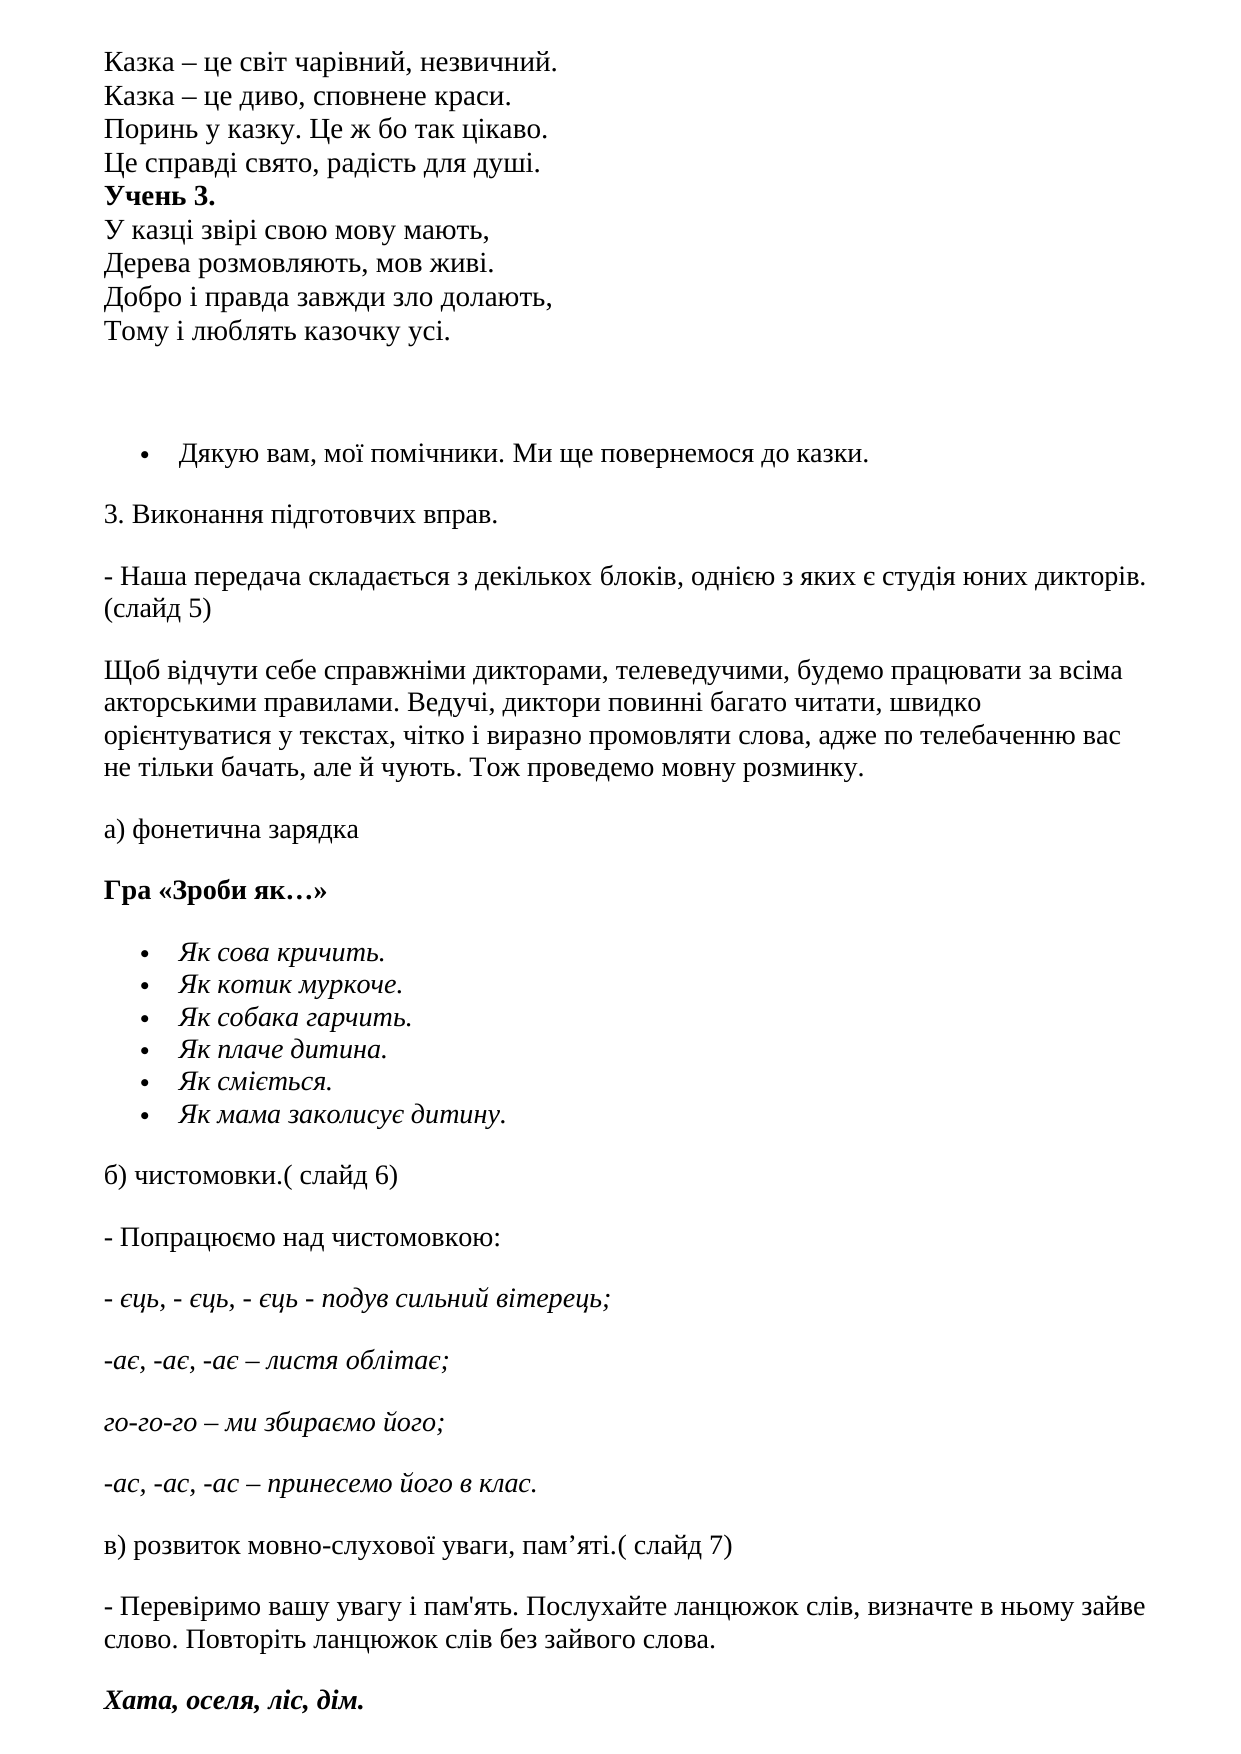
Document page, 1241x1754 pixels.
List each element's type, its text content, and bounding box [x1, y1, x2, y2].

text Добро і правда завжди зло долають, [103, 279, 1152, 313]
text Поринь у казку. Це ж бо так цікаво. [103, 111, 1152, 145]
text а) фонетична зарядка [103, 812, 1152, 844]
text Тому і люблять казочку усі. [103, 313, 1152, 346]
list Як плаче дитина. [141, 1032, 1152, 1064]
text У казці звірі свою мову мають, [103, 212, 1152, 246]
list Як сова кричить. [141, 935, 1152, 967]
text Це справді свято, радість для душі. [103, 145, 1152, 178]
text -ас, -ас, -ас – принесемо його в клас. [103, 1466, 1152, 1498]
text 3. Виконання підготовчих вправ. [103, 497, 1152, 530]
text Хата, оселя, ліс, дім. [103, 1683, 1152, 1716]
list Як мама заколисує дитину. [141, 1097, 1152, 1129]
text Учень 3. [103, 178, 1152, 212]
list Дякую вам, мої помічники. Ми ще повернемося до казки. [141, 436, 1152, 468]
text Дерева розмовляють, мов живі. [103, 246, 1152, 279]
text - Перевіримо вашу увагу і пам'ять. Послухайте ланцюжок слів, визначте в ньому зайве слово. Повторіть ланцюжок слів без зайвого слова. [103, 1589, 1152, 1654]
text б) чистомовки.( слайд 6) [103, 1158, 1152, 1191]
text -ає, -ає, -ає – листя облітає; [103, 1343, 1152, 1375]
text - Наша передача складається з декількох блоків, однією з яких є студія юних дикторів. (слайд 5) [103, 559, 1152, 624]
text го-го-го – ми збираємо його; [103, 1404, 1152, 1437]
list Як котик муркоче. [141, 967, 1152, 999]
text Гра «Зроби як…» [103, 873, 1152, 906]
text Щоб відчути себе справжніми дикторами, телеведучими, будемо працювати за всіма акторськими правилами. Ведучі, диктори повинні багато читати, швидко орієнтуватися у текстах, чітко і виразно промовляти слова, адже по телебаченню вас не тільки бачать, але й чують. Тож проведемо мовну розминку. [103, 653, 1152, 782]
text в) розвиток мовно-слухової уваги, пам’яті.( слайд 7) [103, 1528, 1152, 1560]
text Казка – це світ чарівний, незвичний. [103, 44, 1152, 78]
text - єць, - єць, - єць - подув сильний вітерець; [103, 1281, 1152, 1314]
list Як собака гарчить. [141, 999, 1152, 1032]
text Казка – це диво, сповнене краси. [103, 78, 1152, 111]
text - Попрацюємо над чистомовкою: [103, 1220, 1152, 1252]
list Як сміється. [141, 1064, 1152, 1097]
